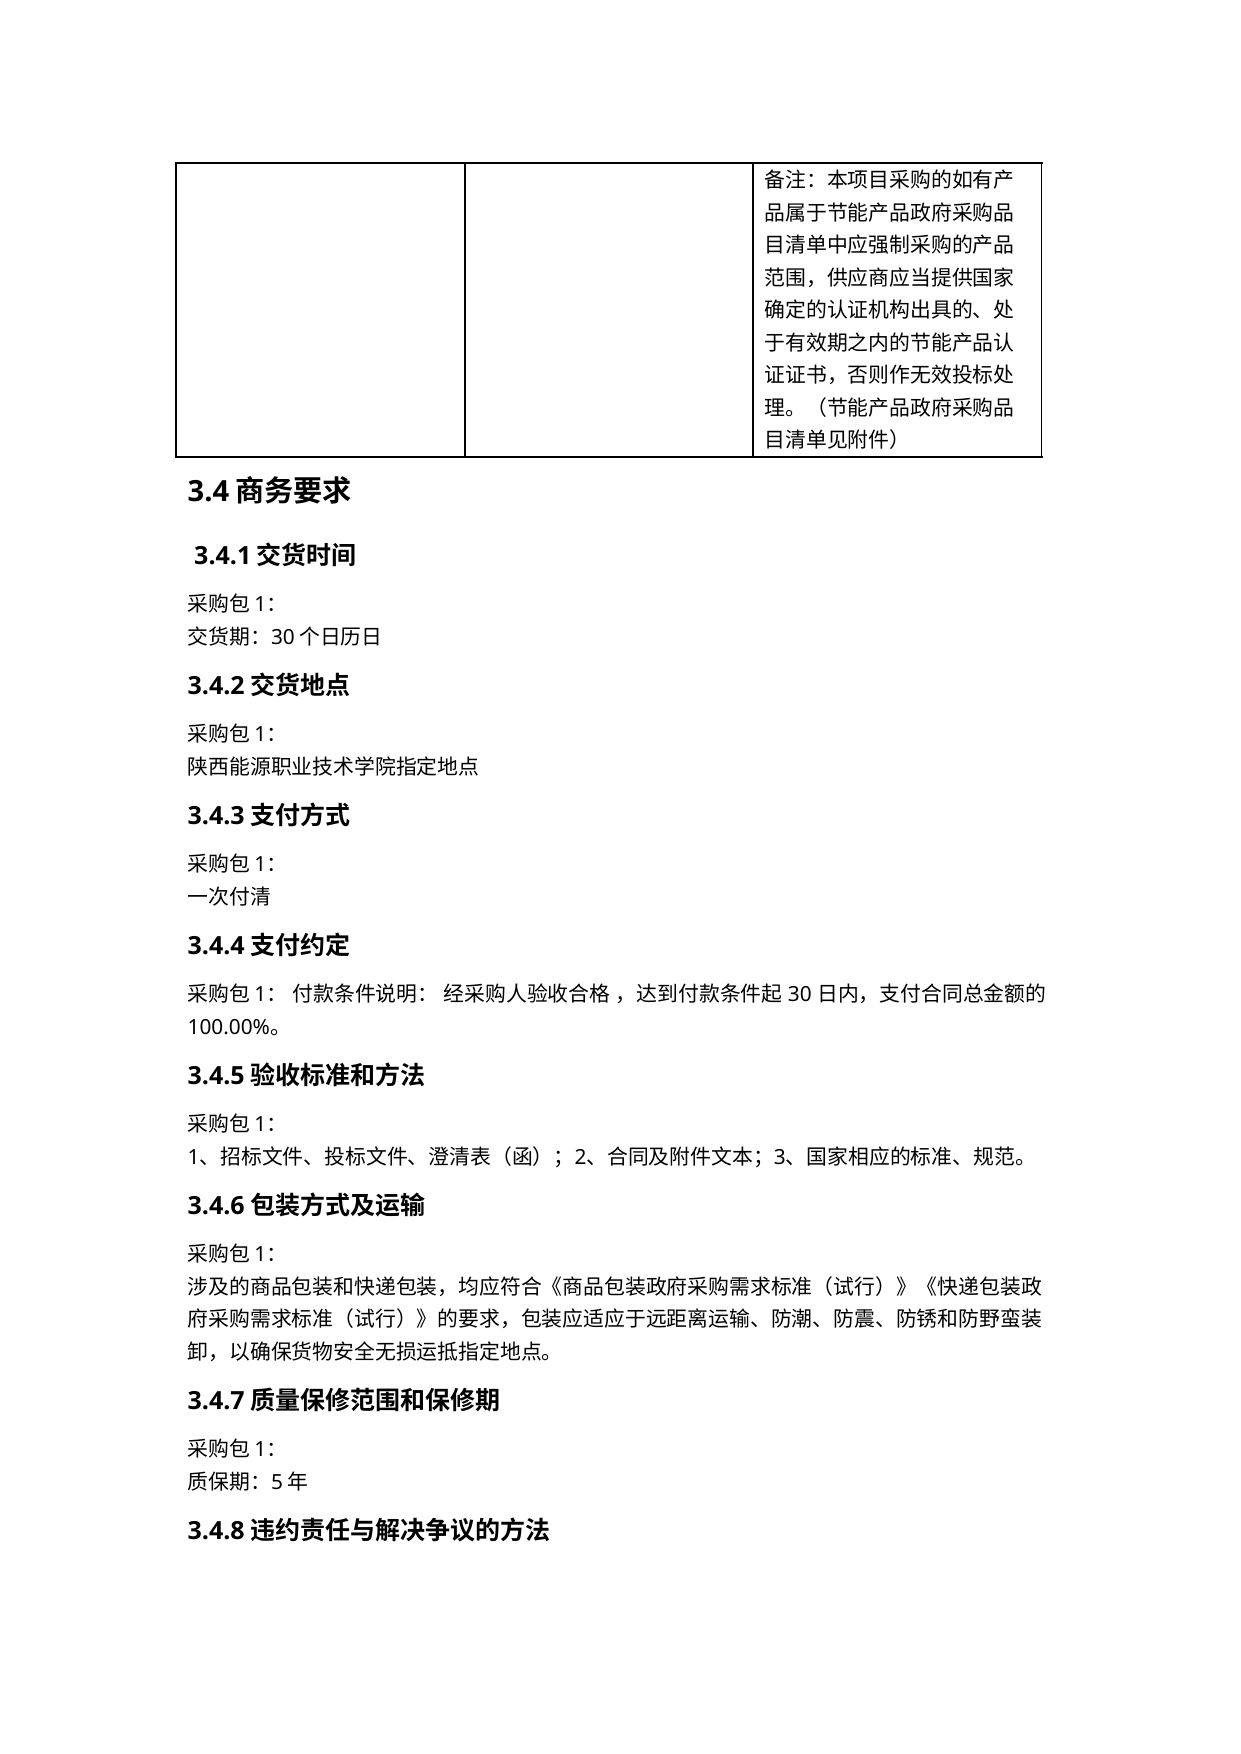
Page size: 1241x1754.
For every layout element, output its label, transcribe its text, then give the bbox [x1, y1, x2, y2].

text 采购包1： [187, 1238, 1053, 1270]
text 采购包1： 付款条件说明： 经采购人验收合格 ，达到付款条件起 30 日内，支付合同总金额的 100.00%。 [187, 978, 1053, 1043]
text 3.4.4支付约定 [187, 913, 1053, 978]
text 3.4.8违约责任与解决争议的方法 [187, 1498, 1053, 1563]
text 3.4.7质量保修范围和保修期 [187, 1368, 1053, 1433]
text 涉及的商品包装和快递包装，均应符合《商品包装政府采购需求标准（试行）》《快递包装政府采购需求标准（试行）》的要求，包装应适应于远距离运输、防潮、防震、防锈和防野蛮装卸，以确保货物安全无损运抵指定地点。 [187, 1270, 1053, 1368]
table_cell 1 [177, 164, 464, 456]
text 采购包1： [187, 1433, 1053, 1465]
text 3.4商务要求 [187, 458, 1053, 523]
text 质保期：5年 [187, 1465, 1053, 1498]
text 采购包1： [187, 718, 1053, 750]
text 3.4.2交货地点 [187, 653, 1053, 718]
text 3.4.6包装方式及运输 [187, 1173, 1053, 1238]
text 采购包1： [187, 1108, 1053, 1140]
text 3.4.1交货时间 [187, 523, 1053, 588]
text 采购包1： [187, 848, 1053, 880]
text 采购包1： [187, 588, 1053, 620]
text 1、招标文件、投标文件、澄清表（函）；2、合同及附件文本；3、国家相应的标准、规范。 [187, 1140, 1053, 1173]
text 3.4.5验收标准和方法 [187, 1043, 1053, 1108]
table_cell [466, 164, 752, 456]
text 陕西能源职业技术学院指定地点 [187, 750, 1053, 783]
text 交货期：30个日历日 [187, 620, 1053, 653]
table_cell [754, 164, 1041, 456]
text 3.4.3支付方式 [187, 783, 1053, 848]
text 一次付清 [187, 880, 1053, 913]
